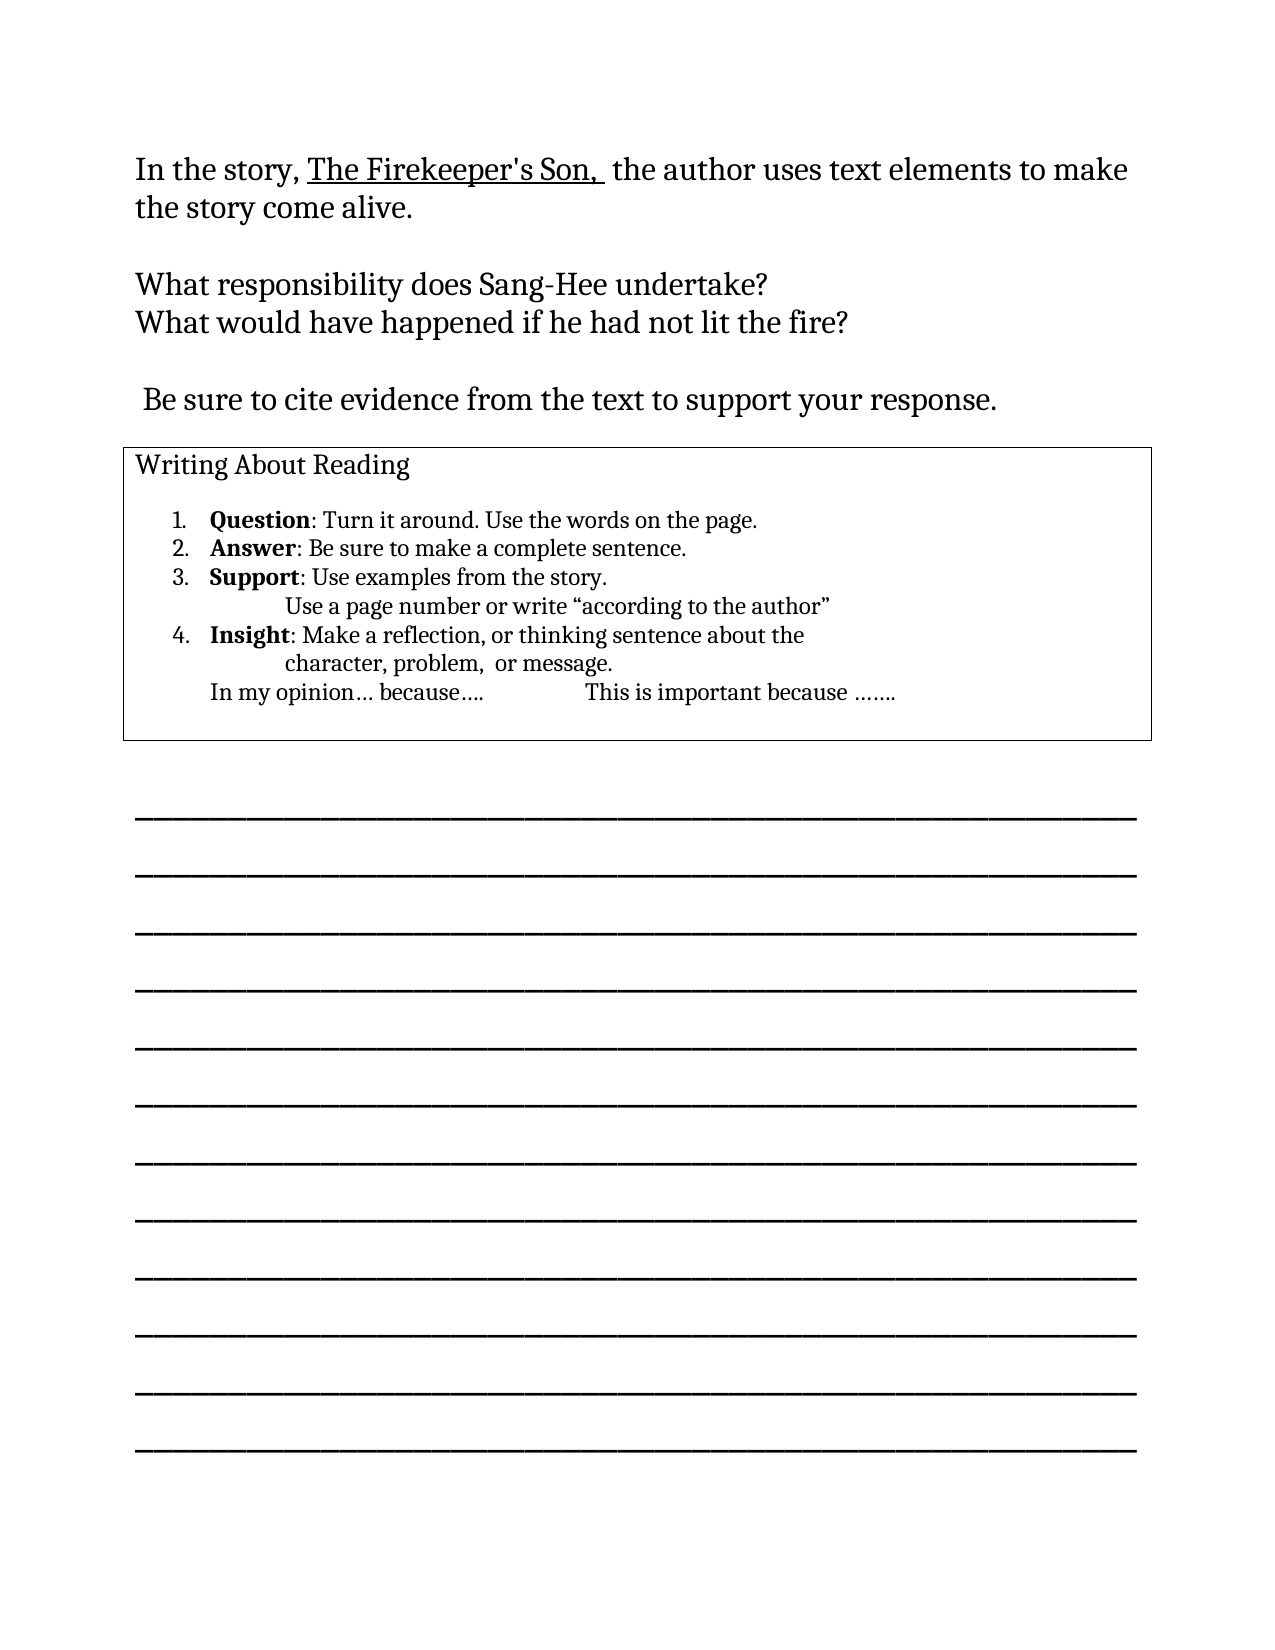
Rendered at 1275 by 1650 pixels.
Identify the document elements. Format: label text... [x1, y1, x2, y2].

text What responsibility does Sang-Hee undertake? [135, 265, 1140, 303]
text In the story, The Firekeeper's Son, the author uses text elements to make the story come alive. [135, 150, 1140, 227]
text What would have happened if he had not lit the fire? [135, 303, 1140, 342]
text ________________________________________________________________________________________________________________________________________________________________________________________________________________________________________________________________________________________________________________________________________________________________________________________________________________________________________________________________________________________________________________________________________________________________________________________________________________________________________________________________________ [135, 770, 1140, 1460]
table_header Writing About Reading Question: Turn it around. Use the words on the page. Answer: Be sure to make a complete sentence. Support: Use examples from the story. Use a page number or write “according to the author” Insight: Make a reflection, or thinking sentence about the character, problem, or message. In my opinion… because…. This is important because ……. [124, 448, 1151, 740]
text Be sure to cite evidence from the text to support your response. [135, 380, 1140, 418]
